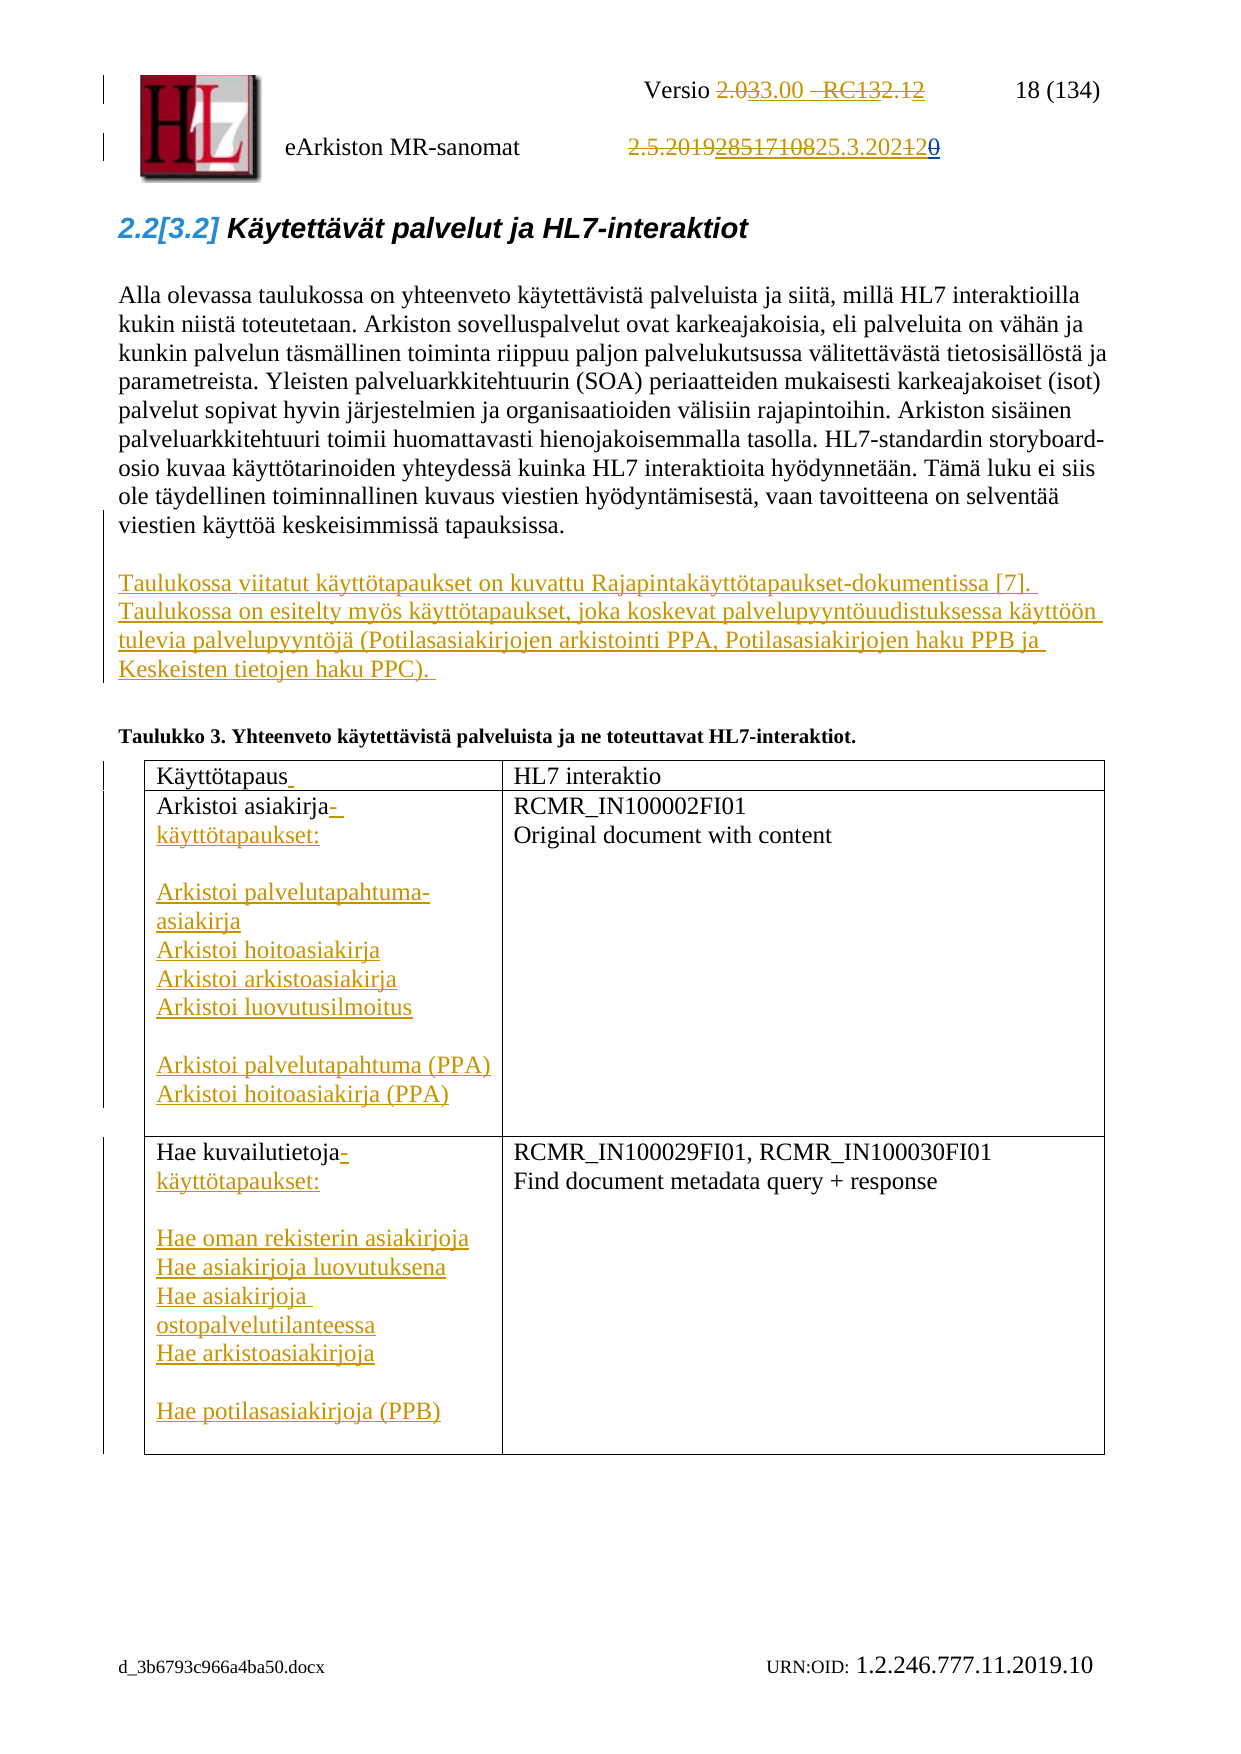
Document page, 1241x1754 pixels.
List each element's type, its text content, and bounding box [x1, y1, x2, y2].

subtitle Käytettävät palvelut ja HL7-interaktiot [118, 212, 1122, 245]
picture [140, 75, 263, 183]
table_header Käyttötapaus [145, 761, 502, 790]
text Taulukko 3. Yhteenveto käytettävistä palveluista ja ne toteuttavat HL7-interaktiot. [118, 724, 1122, 748]
table_cell RCMR_IN100029FI01, RCMR_IN100030FI01 Find document metadata query + response [503, 1137, 1104, 1453]
table_header HL7 interaktio [503, 761, 1104, 790]
table_cell Arkistoi asiakirja [145, 791, 502, 1136]
table_cell Hae kuvailutietoja [145, 1137, 502, 1453]
text Alla olevassa taulukossa on yhteenveto käytettävistä palveluista ja siitä, millä HL7 interaktioilla kukin niistä toteutetaan. Arkiston sovelluspalvelut ovat karkeajakoisia, eli palveluita on vähän ja kunkin palvelun täsmällinen toiminta riippuu paljon palvelukutsussa välitettävästä tietosisällöstä ja parametreista. Yleisten palveluarkkitehtuurin (SOA) periaatteiden mukaisesti karkeajakoiset (isot) palvelut sopivat hyvin järjestelmien ja organisaatioiden välisiin rajapintoihin. Arkiston sisäinen palveluarkkitehtuuri toimii huomattavasti hienojakoisemmalla tasolla. HL7-standardin storyboard-osio kuvaa käyttötarinoiden yhteydessä kuinka HL7 interaktioita hyödynnetään. Tämä luku ei siis ole täydellinen toiminnallinen kuvaus viestien hyödyntämisestä, vaan tavoitteena on selventää viestien käyttöä keskeisimmissä tapauksissa. [118, 280, 1122, 539]
table_cell RCMR_IN100002FI01 Original document with content [503, 791, 1104, 1136]
